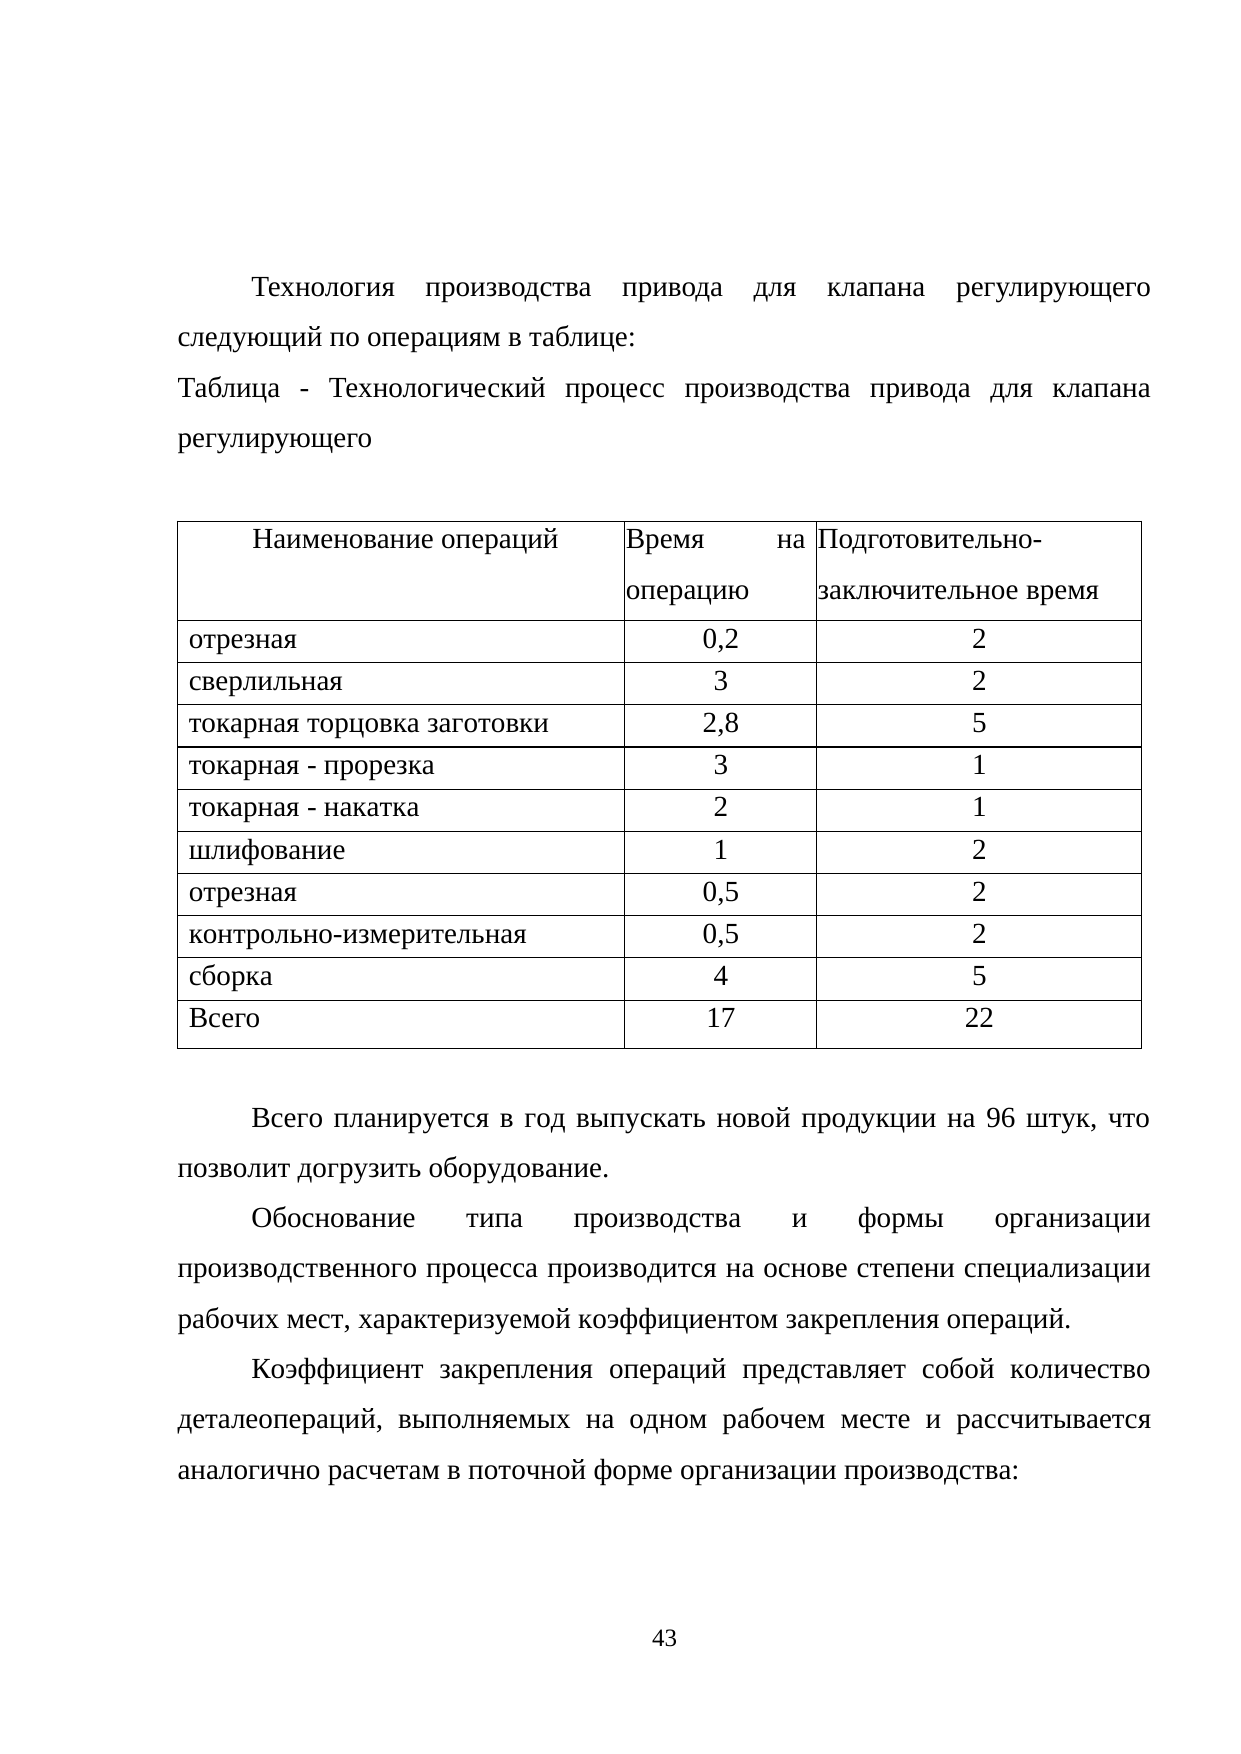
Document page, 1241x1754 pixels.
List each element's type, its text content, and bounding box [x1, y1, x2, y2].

table_cell 3 [625, 663, 816, 704]
table_header Время на операцию [625, 522, 816, 620]
table_cell 5 [817, 958, 1141, 999]
table_cell шлифование [178, 832, 624, 873]
table_cell сборка [178, 958, 624, 999]
table_cell токарная - прорезка [178, 748, 624, 788]
table_cell 17 [625, 1001, 816, 1048]
table_cell 2 [817, 663, 1141, 704]
table_cell токарная торцовка заготовки [178, 705, 624, 746]
table_cell 0,5 [625, 874, 816, 915]
table_cell 1 [817, 748, 1141, 788]
table_cell токарная - накатка [178, 790, 624, 831]
table_cell 4 [625, 958, 816, 999]
table_cell 2 [817, 916, 1141, 957]
text Таблица - Технологический процесс производства привода для клапана регулирующего [177, 370, 1152, 453]
table_cell сверлильная [178, 663, 624, 704]
text Обоснование типа производства и формы организации производственного процесса производится на основе степени специализации рабочих мест, характеризуемой коэффициентом закрепления операций. [177, 1200, 1152, 1334]
table_cell Всего [178, 1001, 624, 1048]
table_cell 3 [625, 748, 816, 788]
table_cell 22 [817, 1001, 1141, 1048]
table_cell 5 [817, 705, 1141, 746]
table_cell 2 [817, 874, 1141, 915]
table_cell 1 [625, 832, 816, 873]
table_cell 2,8 [625, 705, 816, 746]
table_cell 1 [817, 790, 1141, 831]
table_cell отрезная [178, 874, 624, 915]
table_cell 0,5 [625, 916, 816, 957]
table_header Наименование операций [178, 522, 624, 620]
text Технология производства привода для клапана регулирующего следующий по операциям в таблице: [177, 269, 1152, 353]
table_header Подготовительно-заключительное время [817, 522, 1141, 620]
table_cell 2 [817, 621, 1141, 662]
table_cell контрольно-измерительная [178, 916, 624, 957]
table_cell 0,2 [625, 621, 816, 662]
text Коэффициент закрепления операций представляет собой количество деталеопераций, выполняемых на одном рабочем месте и рассчитывается аналогично расчетам в поточной форме организации производства: [177, 1351, 1152, 1485]
table_cell 2 [625, 790, 816, 831]
table_cell отрезная [178, 621, 624, 662]
text Всего планируется в год выпускать новой продукции на 96 штук, что позволит догрузить оборудование. [177, 1100, 1152, 1183]
table_cell 2 [817, 832, 1141, 873]
